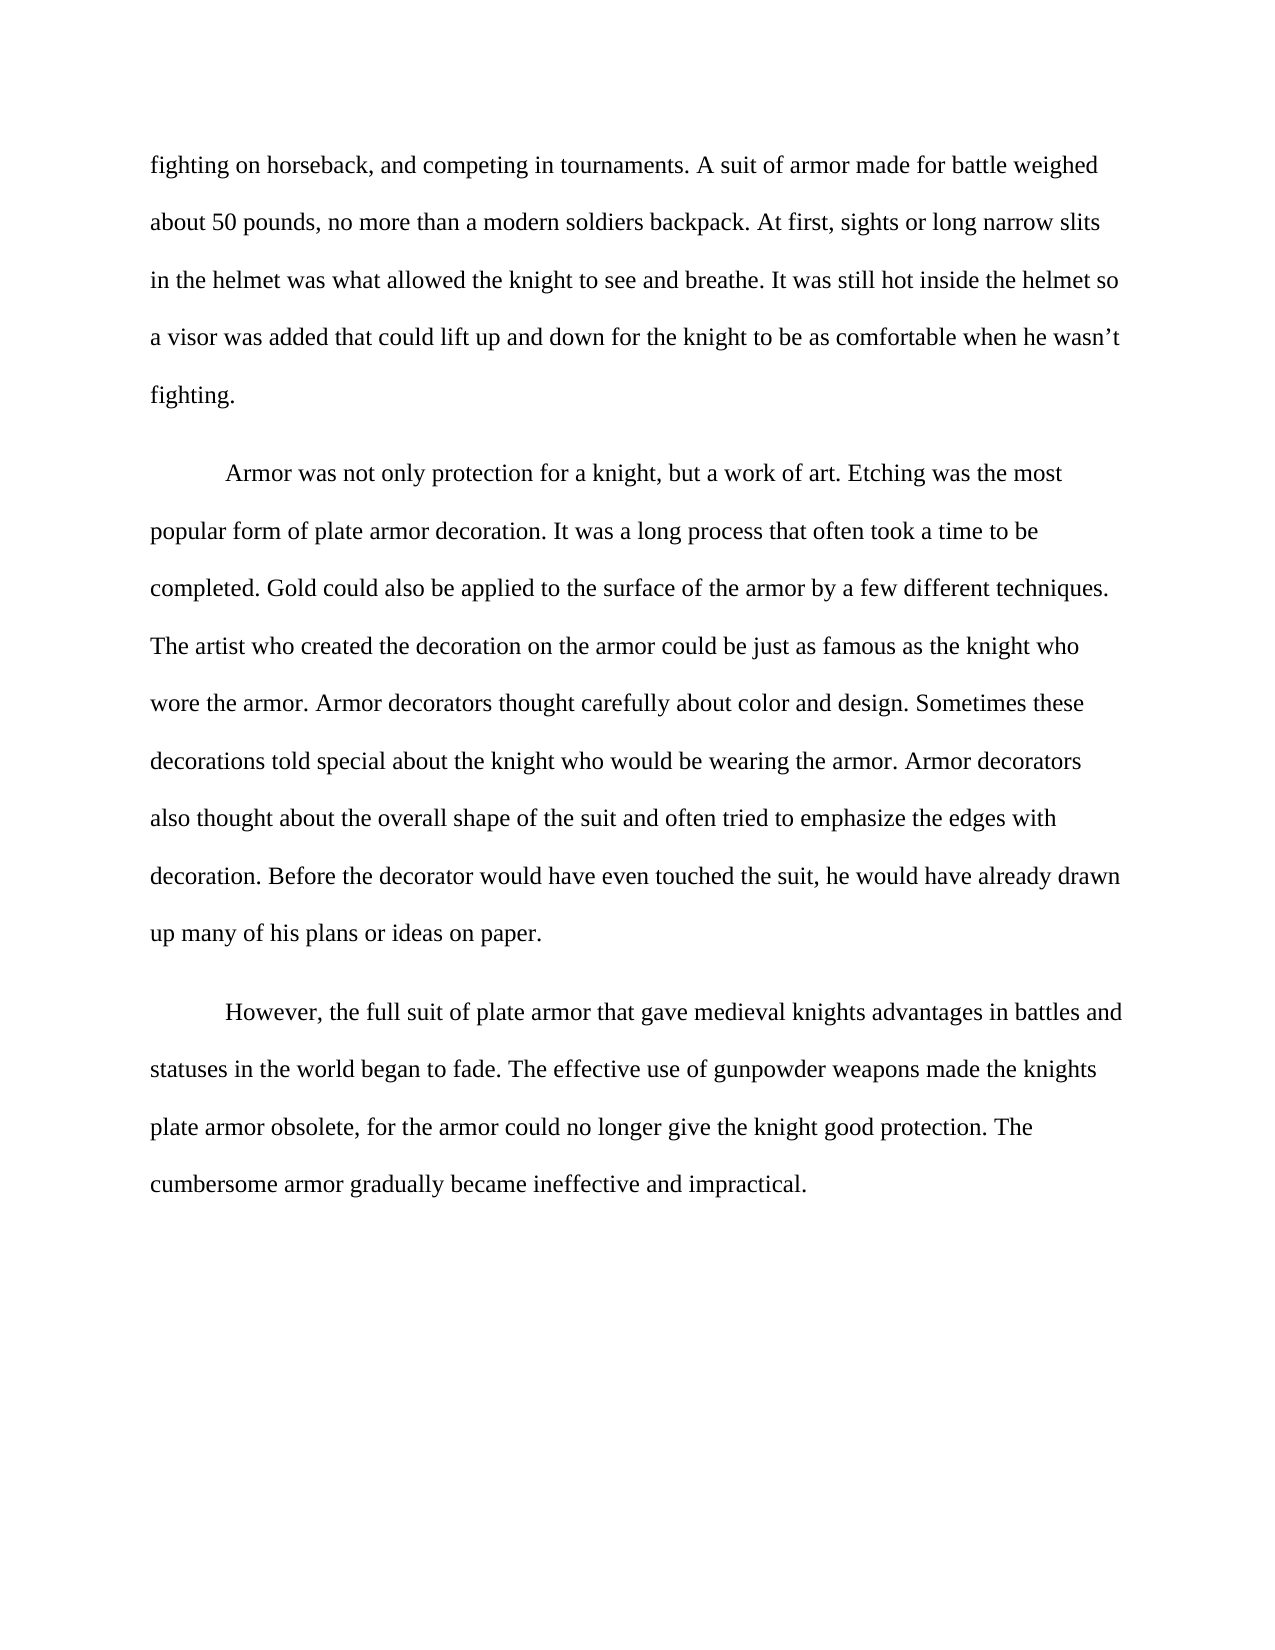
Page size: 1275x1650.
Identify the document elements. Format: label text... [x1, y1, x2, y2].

text However, the full suit of plate armor that gave medieval knights advantages in battles and statuses in the world began to fade. The effective use of gunpowder weapons made the knights plate armor obsolete, for the armor could no longer give the knight good protection. The cumbersome armor gradually became ineffective and impractical. [150, 997, 1125, 1198]
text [150, 150, 1125, 409]
text Armor was not only protection for a knight, but a work of art. Etching was the most popular form of plate armor decoration. It was a long process that often took a time to be completed. Gold could also be applied to the surface of the armor by a few different techniques. The artist who created the decoration on the armor could be just as famous as the knight who wore the armor. Armor decorators thought carefully about color and design. Sometimes these decorations told special about the knight who would be wearing the armor. Armor decorators also thought about the overall shape of the suit and often tried to emphasize the edges with decoration. Before the decorator would have even touched the suit, he would have already drawn up many of his plans or ideas on paper. [150, 458, 1125, 947]
